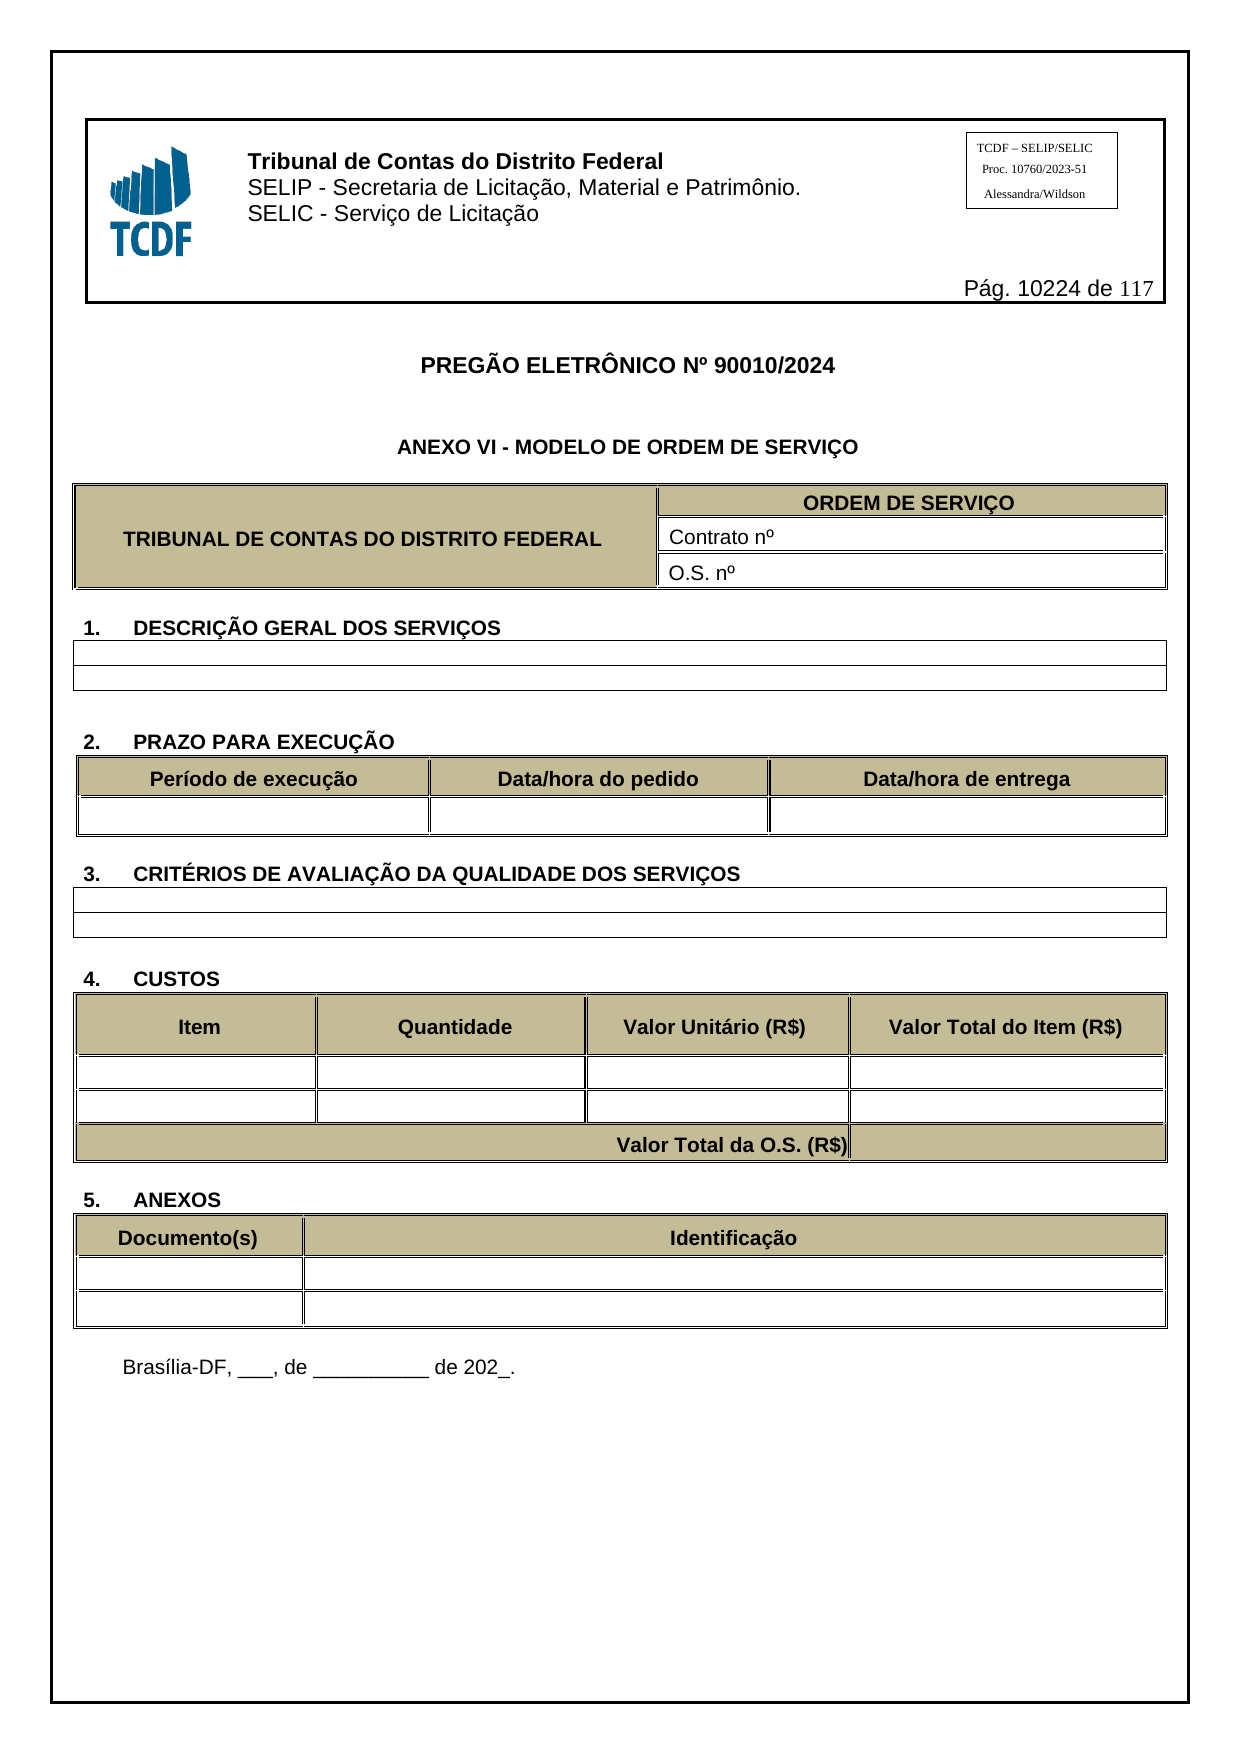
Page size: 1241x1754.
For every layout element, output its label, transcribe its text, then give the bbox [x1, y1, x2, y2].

table_cell [588, 1057, 848, 1088]
table_header Valor Unitário (R$) [586, 995, 849, 1054]
list CUSTOS [83, 967, 1167, 991]
table_cell [318, 1091, 584, 1122]
text ANEXO VI - MODELO DE ORDEM DE SERVIÇO [89, 435, 1167, 459]
table_header Data/hora de entrega [769, 758, 1165, 795]
table_header Documento(s) [77, 1216, 303, 1255]
table_header Quantidade [317, 995, 586, 1054]
table_header TRIBUNAL DE CONTAS DO DISTRITO FEDERAL [76, 486, 657, 587]
picture [95, 143, 206, 259]
table_header Data/hora do pedido [430, 756, 769, 795]
table_header [74, 641, 1166, 665]
table_cell [588, 1091, 848, 1122]
table_cell [75, 1289, 303, 1326]
table_cell [849, 1122, 1165, 1160]
table_cell Contrato nº [659, 515, 1165, 550]
table_header Identificação [303, 1216, 1165, 1255]
table_cell Valor Total da O.S. (R$) [77, 1122, 849, 1160]
table_cell [769, 795, 1165, 834]
table_cell [303, 1255, 1167, 1289]
table_header Valor Total do Item (R$) [849, 995, 1165, 1054]
table_cell [75, 1255, 303, 1289]
list CRITÉRIOS DE AVALIAÇÃO DA QUALIDADE DOS SERVIÇOS [83, 862, 1167, 886]
table_cell [849, 1054, 1167, 1088]
table_header Período de execução [77, 756, 430, 795]
table_cell [318, 1057, 584, 1088]
table_cell [74, 666, 1166, 690]
table_cell [77, 1088, 315, 1122]
list PRAZO PARA EXECUÇÃO [83, 730, 1167, 754]
table_cell [79, 795, 430, 834]
table_cell [74, 913, 1166, 937]
table_cell O.S. nº [657, 550, 1167, 587]
list DESCRIÇÃO GERAL DOS SERVIÇOS [83, 615, 1167, 639]
table_header Item [75, 993, 317, 1054]
table_cell [430, 795, 769, 834]
text PREGÃO ELETRÔNICO Nº 90010/2024 [89, 352, 1167, 379]
text Brasília-DF, ___, de __________ de 202_. [122, 1355, 1167, 1379]
list ANEXOS [83, 1188, 1167, 1212]
table_cell [303, 1289, 1167, 1326]
table_cell [851, 1088, 1165, 1122]
table_header ORDEM DE SERVIÇO [657, 486, 1165, 515]
table_cell [75, 1054, 317, 1088]
table_header [74, 888, 1166, 912]
